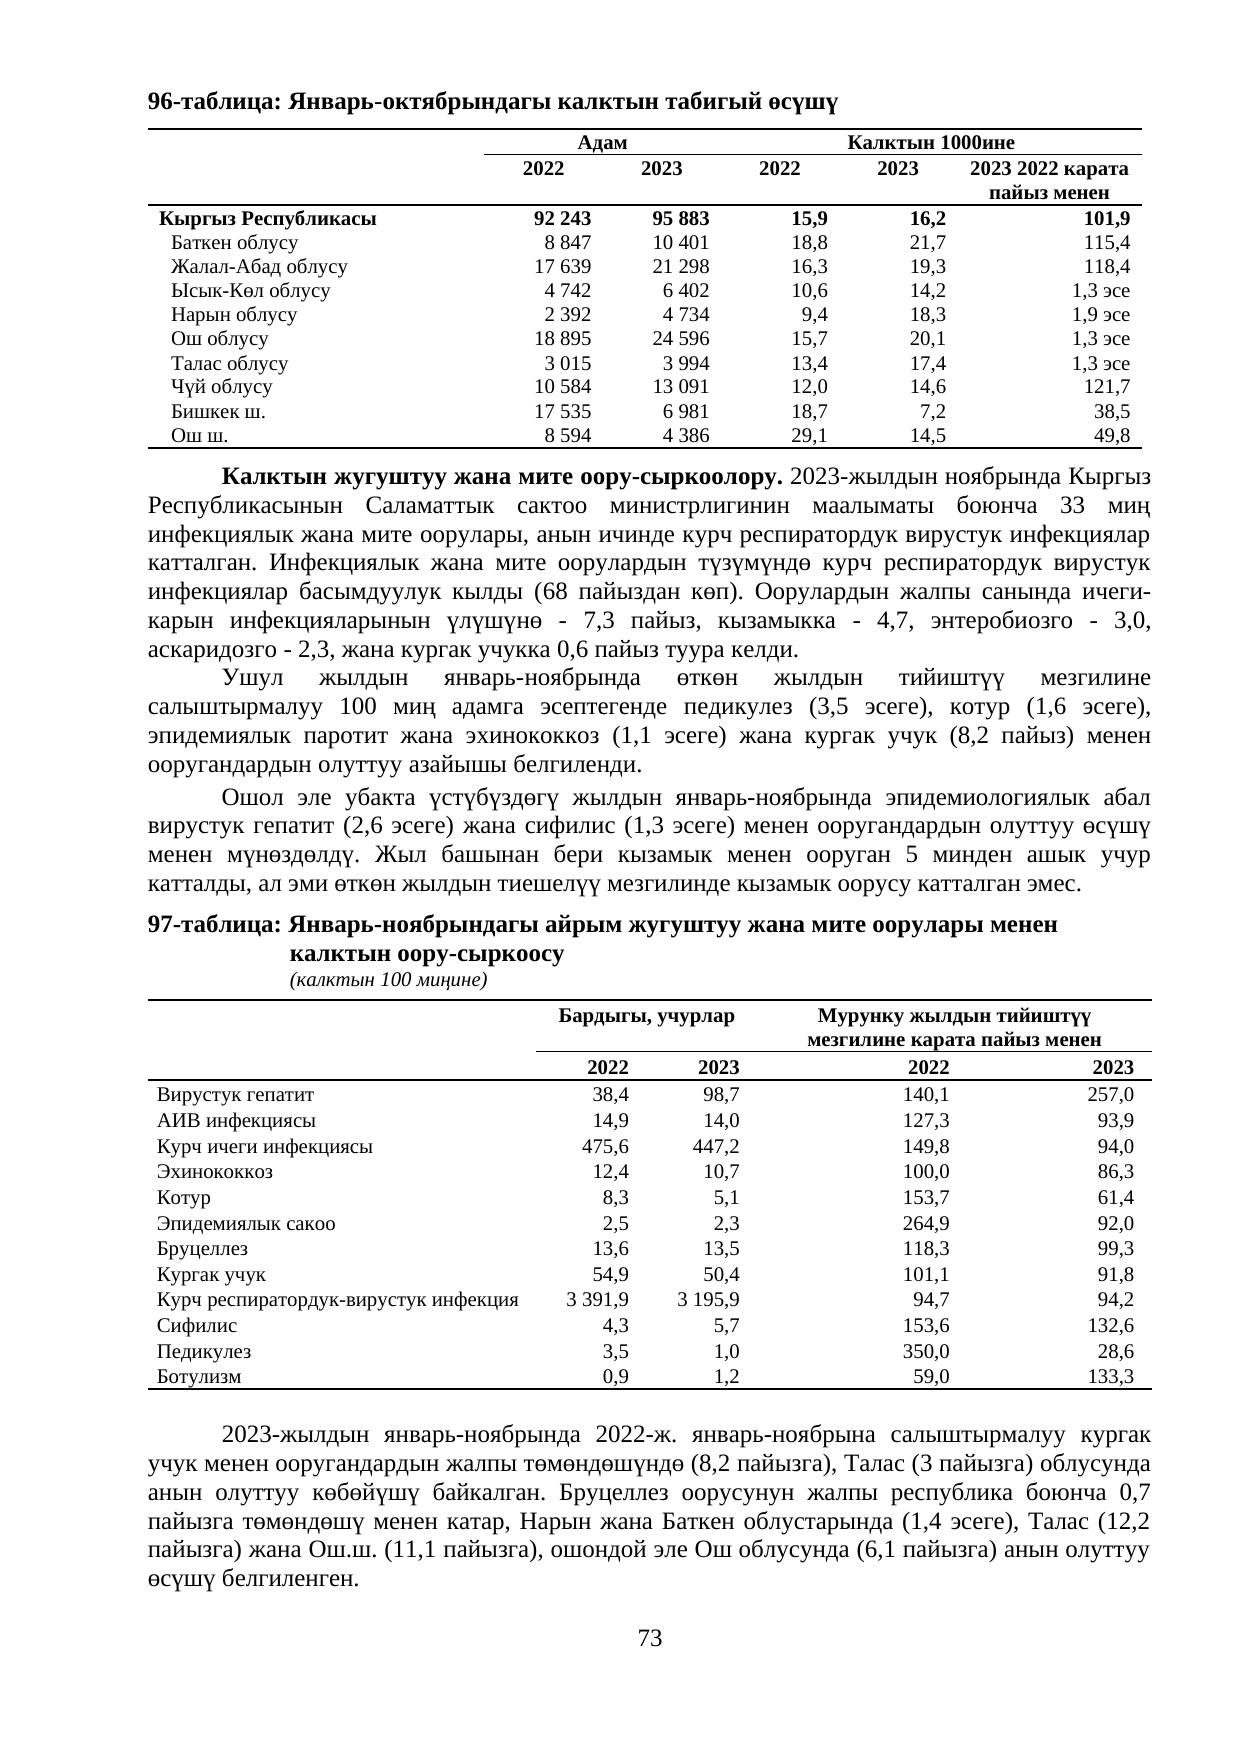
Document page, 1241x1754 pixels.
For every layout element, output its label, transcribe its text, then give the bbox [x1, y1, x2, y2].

text 97-таблица: Январь-ноябрындагы айрым жугуштуу жана мите оорулары менен калктын оору-сыркоосу [148, 909, 1152, 967]
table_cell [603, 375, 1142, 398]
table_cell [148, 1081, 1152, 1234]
text Калктын жугуштуу жана мите оору-сыркоолору. 2023-жылдын ноябрында Кыргыз Республикасынын Саламаттык сактоо министрлигинин маалыматы боюнча 33 миң инфекциялык жана мите оорулары, анын ичинде курч респиратордук вирустук инфекциялар катталган. Инфекциялык жана мите оорулардын түзүмүндө курч респиратордук вирустук инфекциялар басымдуулук кылды (68 пайыздан көп). Оорулардын жалпы санында ичеги-карын инфекцияларынын үлүшүнө - 7,3 пайыз, кызамыкка - 4,7, энтеробиозго - 3,0, аскаридозго - 2,3, жана кургак учукка 0,6 пайыз туура келди. [148, 461, 1152, 662]
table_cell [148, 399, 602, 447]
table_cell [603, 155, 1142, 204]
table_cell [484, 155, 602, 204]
text 96-таблица: Январь-октябрындагы калктын табигый өсүшү [148, 86, 1152, 115]
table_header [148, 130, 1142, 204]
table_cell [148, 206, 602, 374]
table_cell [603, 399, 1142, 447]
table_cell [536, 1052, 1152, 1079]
text Ошол эле убакта үстүбүздөгү жылдын январь-ноябрында эпидемиологиялык абал вирустук гепатит (2,6 эсеге) жана сифилис (1,3 эсеге) менен ооругандардын олуттуу өсүшү менен мүнөздөлдү. Жыл башынан бери кызамык менен ооруган 5 минден ашык учур катталды, ал эми өткөн жылдын тиешелүү мезгилинде кызамык оорусу катталган эмес. [148, 782, 1152, 897]
text Ушул жылдын январь-ноябрында өткөн жылдын тийиштүү мезгилине салыштырмалуу 100 миң адамга эсептегенде педикулез (3,5 эсеге), котур (1,6 эсеге), эпидемиялык паротит жана эхинококкоз (1,1 эсеге) жана кургак учук (8,2 пайыз) менен ооругандардын олуттуу азайышы белгиленди. [148, 662, 1152, 777]
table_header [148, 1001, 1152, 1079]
text 2023-жылдын январь-ноябрында 2022-ж. январь-ноябрына салыштырмалуу кургак учук менен ооругандардын жалпы төмөндөшүндө (8,2 пайызга), Талас (3 пайызга) облусунда анын олуттуу көбөйүшү байкалган. Бруцеллез оорусунун жалпы республика боюнча 0,7 пайызга төмөндөшү менен катар, Нарын жана Баткен облустарында (1,4 эсеге), Талас (12,2 пайызга) жана Ош.ш. (11,1 пайызга), ошондой эле Ош облусунда (6,1 пайызга) анын олуттуу өсүшү белгиленген. [148, 1419, 1152, 1592]
text (калктын 100 миңине) [289, 967, 1152, 991]
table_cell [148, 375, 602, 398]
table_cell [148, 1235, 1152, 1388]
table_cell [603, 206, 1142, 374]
